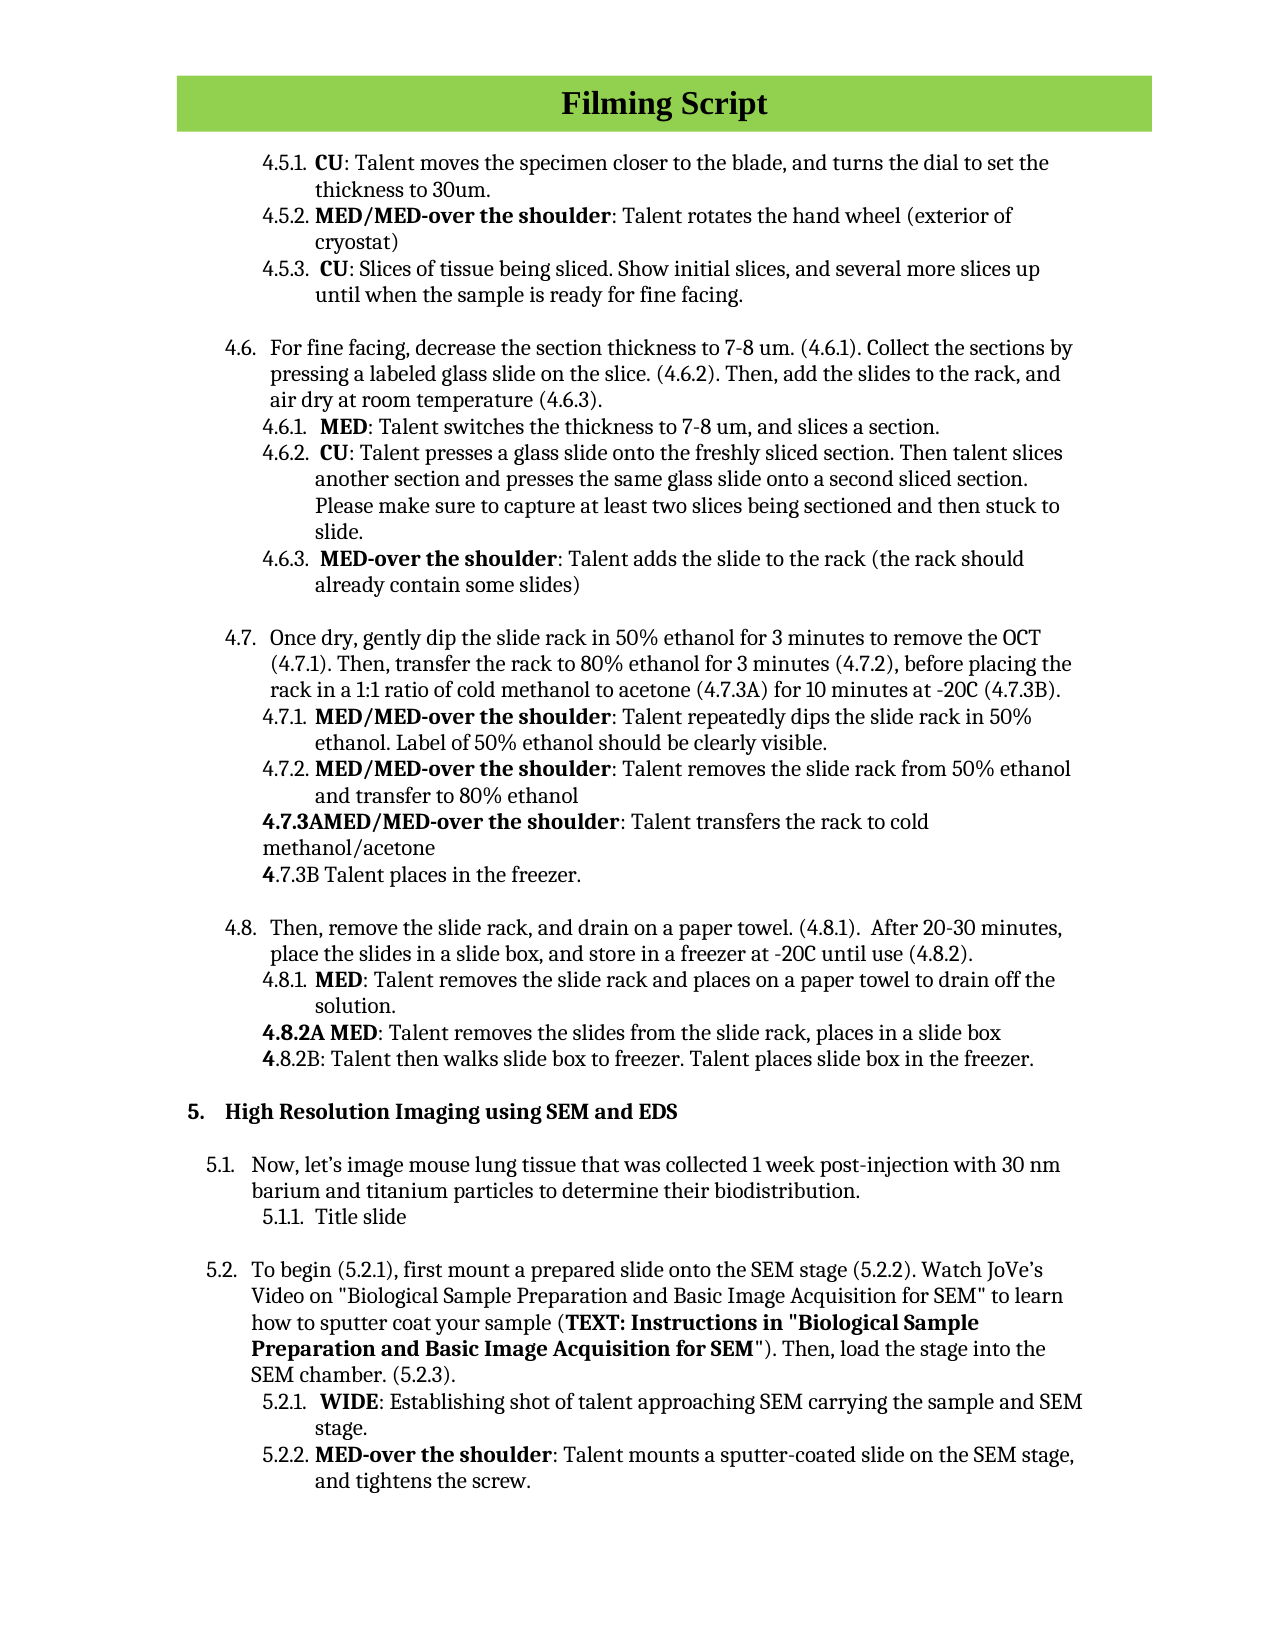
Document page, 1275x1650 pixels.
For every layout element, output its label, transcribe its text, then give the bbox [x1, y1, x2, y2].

list MED-over the shoulder: Talent adds the slide to the rack (the rack should already contain some slides) [262, 545, 1087, 598]
list MED/MED-over the shoulder: Talent rotates the hand wheel (exterior of cryostat) [262, 203, 1087, 255]
list MED: Talent switches the thickness to 7-8 um, and slices a section. [262, 413, 1087, 440]
list CU: Slices of tissue being sliced. Show initial slices, and several more slices up until when the sample is ready for fine facing. [262, 255, 1087, 308]
list CU: Talent presses a glass slide onto the freshly sliced section. Then talent slices another section and presses the same glass slide onto a second sliced section. Please make sure to capture at least two slices being sectioned and then stuck to slide. [262, 440, 1087, 545]
list For fine facing, decrease the section thickness to 7-8 um. (4.6.1). Collect the sections by pressing a labeled glass slide on the slice. (4.6.2). Then, add the slides to the rack, and air dry at room temperature (4.6.3). [225, 334, 1087, 413]
list MED-over the shoulder: Talent mounts a sputter-coated slide on the SEM stage, and tightens the screw. [262, 1441, 1087, 1494]
text 4.7.3B Talent places in the freezer. [262, 862, 1087, 888]
list WIDE: Establishing shot of talent approaching SEM carrying the sample and SEM stage. [262, 1389, 1087, 1441]
list CU: Talent moves the specimen closer to the blade, and turns the dial to set the thickness to 30um. [262, 150, 1087, 203]
text 4.7.3AMED/MED-over the shoulder: Talent transfers the rack to cold methanol/acetone [262, 809, 1087, 862]
text 4.8.2B: Talent then walks slide box to freezer. Talent places slide box in the freezer. [262, 1046, 1087, 1072]
list MED/MED-over the shoulder: Talent repeatedly dips the slide rack in 50% ethanol. Label of 50% ethanol should be clearly visible. [262, 703, 1087, 756]
list MED/MED-over the shoulder: Talent removes the slide rack from 50% ethanol and transfer to 80% ethanol [262, 756, 1087, 809]
list To begin (5.2.1), first mount a prepared slide onto the SEM stage (5.2.2). Watch JoVe’s Video on "Biological Sample Preparation and Basic Image Acquisition for SEM" to learn how to sputter coat your sample (TEXT: Instructions in "Biological Sample Preparation and Basic Image Acquisition for SEM"). Then, load the stage into the SEM chamber. (5.2.3). [206, 1257, 1087, 1389]
list Then, remove the slide rack, and drain on a paper towel. (4.8.1). After 20-30 minutes, place the slides in a slide box, and store in a freezer at -20C until use (4.8.2). [225, 914, 1087, 967]
list Once dry, gently dip the slide rack in 50% ethanol for 3 minutes to remove the OCT (4.7.1). Then, transfer the rack to 80% ethanol for 3 minutes (4.7.2), before placing the rack in a 1:1 ratio of cold methanol to acetone (4.7.3A) for 10 minutes at -20C (4.7.3B). [225, 624, 1087, 703]
list High Resolution Imaging using SEM and EDS [187, 1099, 1087, 1125]
list Now, let’s image mouse lung tissue that was collected 1 week post-injection with 30 nm barium and titanium particles to determine their biodistribution. [206, 1151, 1087, 1204]
text 4.8.2A MED: Talent removes the slides from the slide rack, places in a slide box [262, 1020, 1087, 1046]
list MED: Talent removes the slide rack and places on a paper towel to drain off the solution. [262, 967, 1087, 1020]
list Title slide [262, 1204, 1087, 1231]
